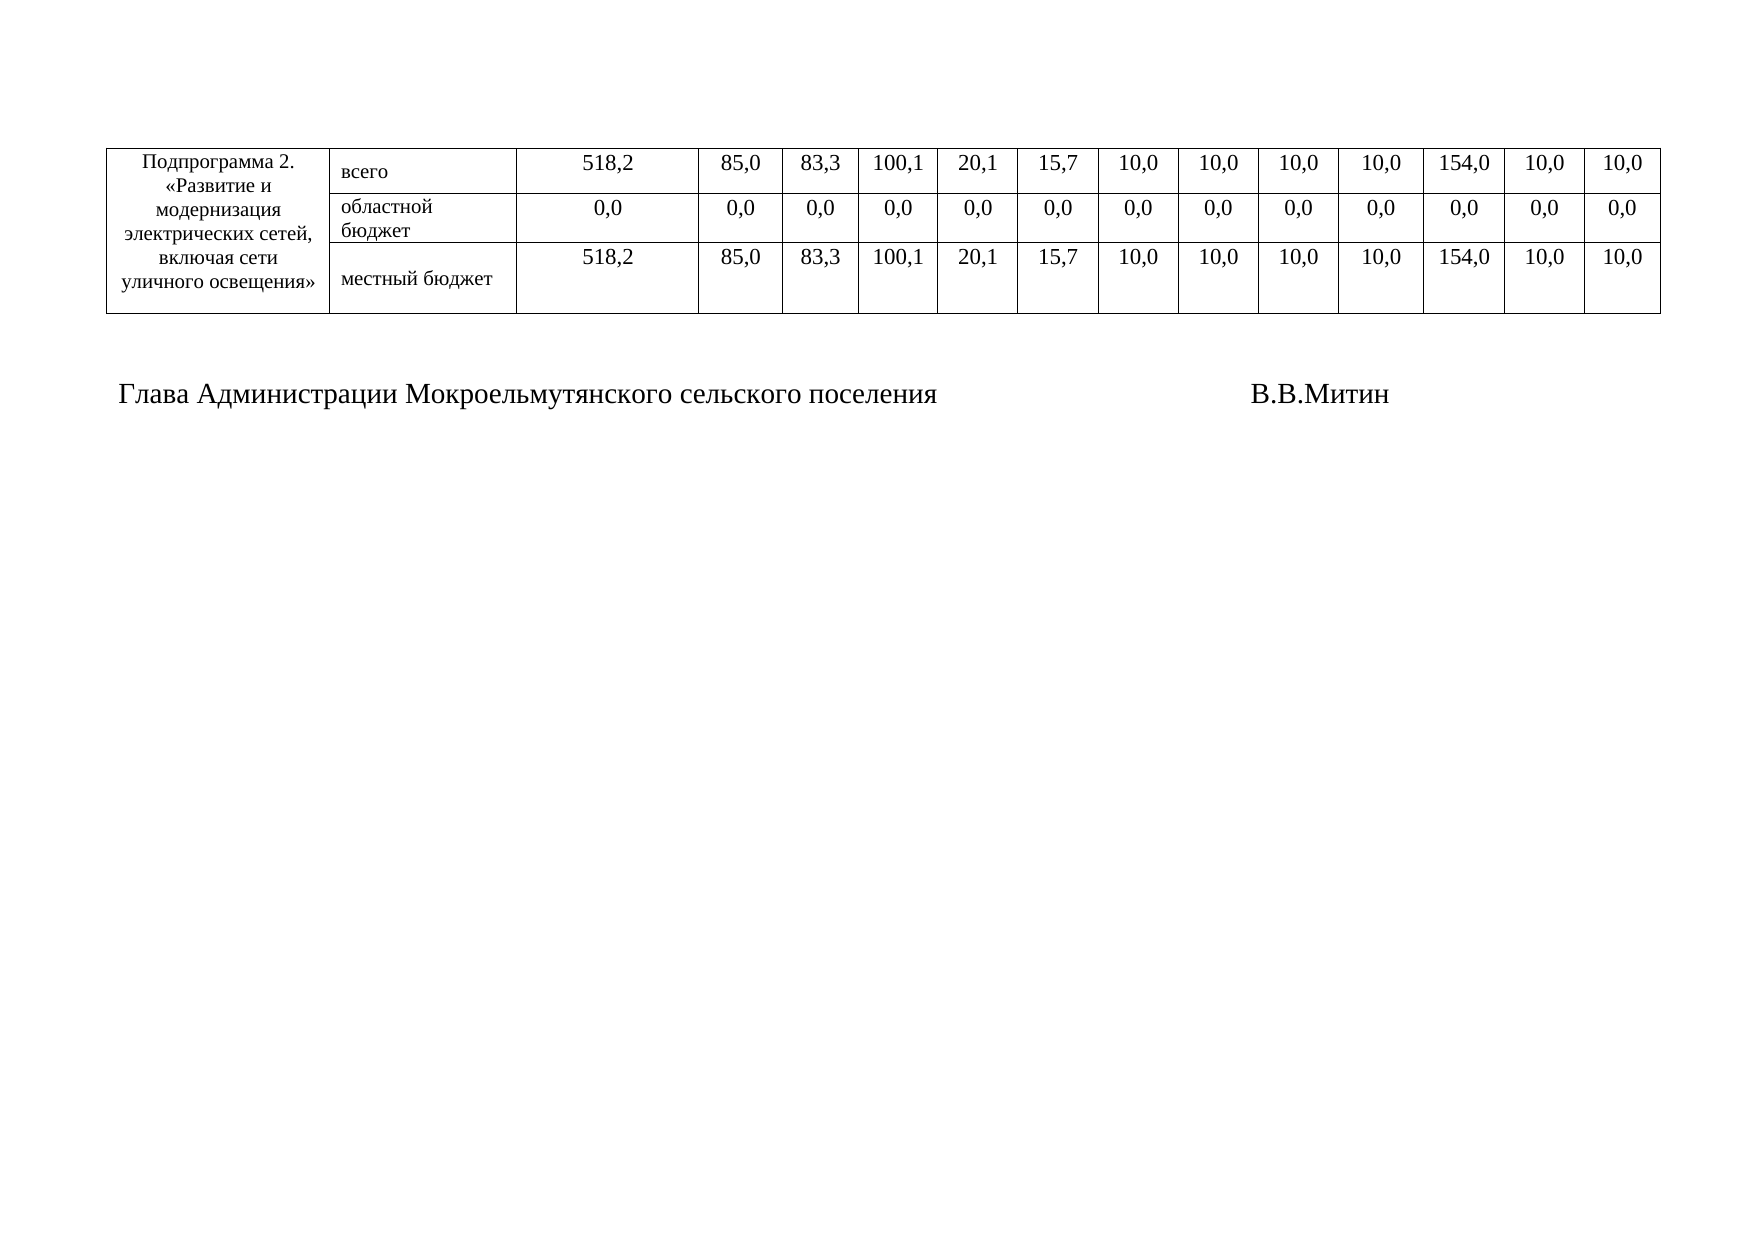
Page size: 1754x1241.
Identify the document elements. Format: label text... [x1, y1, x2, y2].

table_cell 10,0 [1505, 149, 1584, 193]
table_cell 0,0 [1339, 194, 1423, 242]
table_cell 518,2 [517, 243, 698, 313]
table_cell 10,0 [1179, 149, 1258, 193]
table_cell 0,0 [699, 194, 782, 242]
table_cell 100,1 [859, 243, 937, 313]
table_cell 10,0 [1585, 243, 1660, 313]
table_cell 10,0 [1339, 243, 1423, 313]
table_cell 0,0 [1259, 194, 1338, 242]
table_cell областной бюджет [330, 194, 516, 242]
table_cell 154,0 [1424, 243, 1504, 313]
table_cell 0,0 [859, 194, 937, 242]
table_cell 83,3 [783, 243, 858, 313]
table_cell 15,7 [1018, 243, 1098, 313]
table_cell 154,0 [1424, 149, 1504, 193]
table_cell 20,1 [938, 243, 1017, 313]
table_cell 10,0 [1259, 243, 1338, 313]
table_cell местный бюджет [330, 243, 516, 313]
table_cell 10,0 [1099, 149, 1178, 193]
table_cell 518,2 [517, 149, 698, 193]
table_cell 85,0 [699, 149, 782, 193]
table_cell 10,0 [1505, 243, 1584, 313]
table_cell 0,0 [938, 194, 1017, 242]
table_cell 15,7 [1018, 149, 1098, 193]
table_cell 83,3 [783, 149, 858, 193]
table_cell 20,1 [938, 149, 1017, 193]
table_cell всего [330, 149, 516, 193]
table_cell Подпрограмма 2. «Развитие и модернизация электрических сетей, включая сети уличного освещения» [107, 149, 329, 313]
table_cell 100,1 [859, 149, 937, 193]
table_cell 10,0 [1099, 243, 1178, 313]
table_cell 0,0 [1424, 194, 1504, 242]
table_cell 0,0 [1505, 194, 1584, 242]
table_cell 10,0 [1179, 243, 1258, 313]
table_cell 10,0 [1339, 149, 1423, 193]
table_cell 0,0 [1099, 194, 1178, 242]
table_cell 0,0 [1018, 194, 1098, 242]
table_cell 0,0 [1179, 194, 1258, 242]
table_cell 10,0 [1585, 149, 1660, 193]
table_cell 0,0 [783, 194, 858, 242]
table_cell 0,0 [1585, 194, 1660, 242]
table_cell 85,0 [699, 243, 782, 313]
text Глава Администрации Мокроельмутянского сельского поселения В.В.Митин [118, 377, 1636, 410]
table_cell 0,0 [517, 194, 698, 242]
table_cell 10,0 [1259, 149, 1338, 193]
